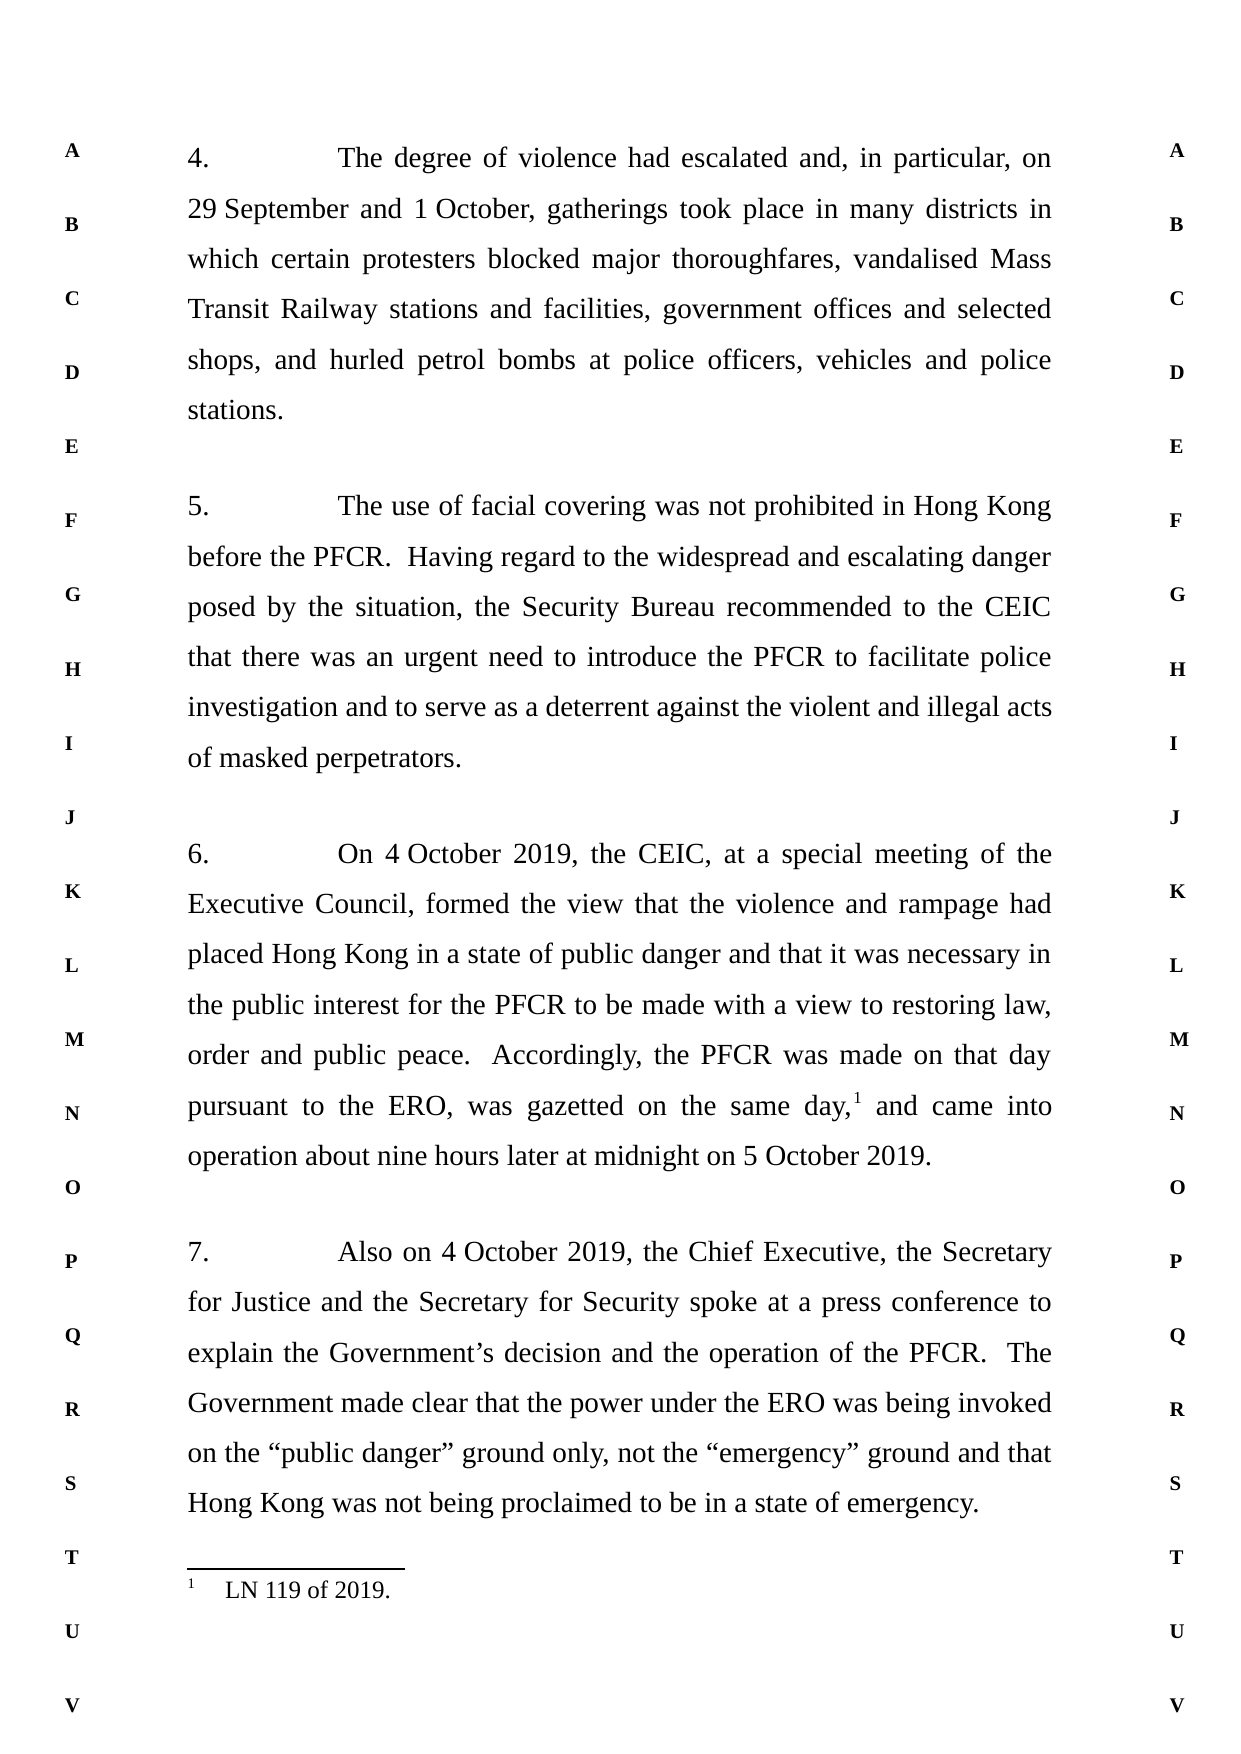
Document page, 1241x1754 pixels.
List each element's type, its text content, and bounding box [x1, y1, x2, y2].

text The use of facial covering was not prohibited in Hong Kong before the PFCR. Having regard to the widespread and escalating danger posed by the situation, the Security Bureau recommended to the CEIC that there was an urgent need to introduce the PFCR to facilitate police investigation and to serve as a deterrent against the violent and illegal acts of masked perpetrators. [187, 488, 1053, 773]
text Also on 4 October 2019, the Chief Executive, the Secretary for Justice and the Secretary for Security spoke at a press conference to explain the Government’s decision and the operation of the PFCR. The Government made clear that the power under the ERO was being invoked on the “public danger” ground only, not the “emergency” ground and that Hong Kong was not being proclaimed to be in a state of emergency. [187, 1234, 1053, 1519]
text On 4 October 2019, the CEIC, at a special meeting of the Executive Council, formed the view that the violence and rampage had placed Hong Kong in a state of public danger and that it was necessary in the public interest for the PFCR to be made with a view to restoring law, order and public peace. Accordingly, the PFCR was made on that day pursuant to the ERO, was gazetted on the same day, and came into operation about nine hours later at midnight on 5 October 2019. [187, 836, 1053, 1171]
text The degree of violence had escalated and, in particular, on 29 September and 1 October, gatherings took place in many districts in which certain protesters blocked major thoroughfares, vandalised Mass Transit Railway stations and facilities, government offices and selected shops, and hurled petrol bombs at police officers, vehicles and police stations. [187, 141, 1053, 426]
